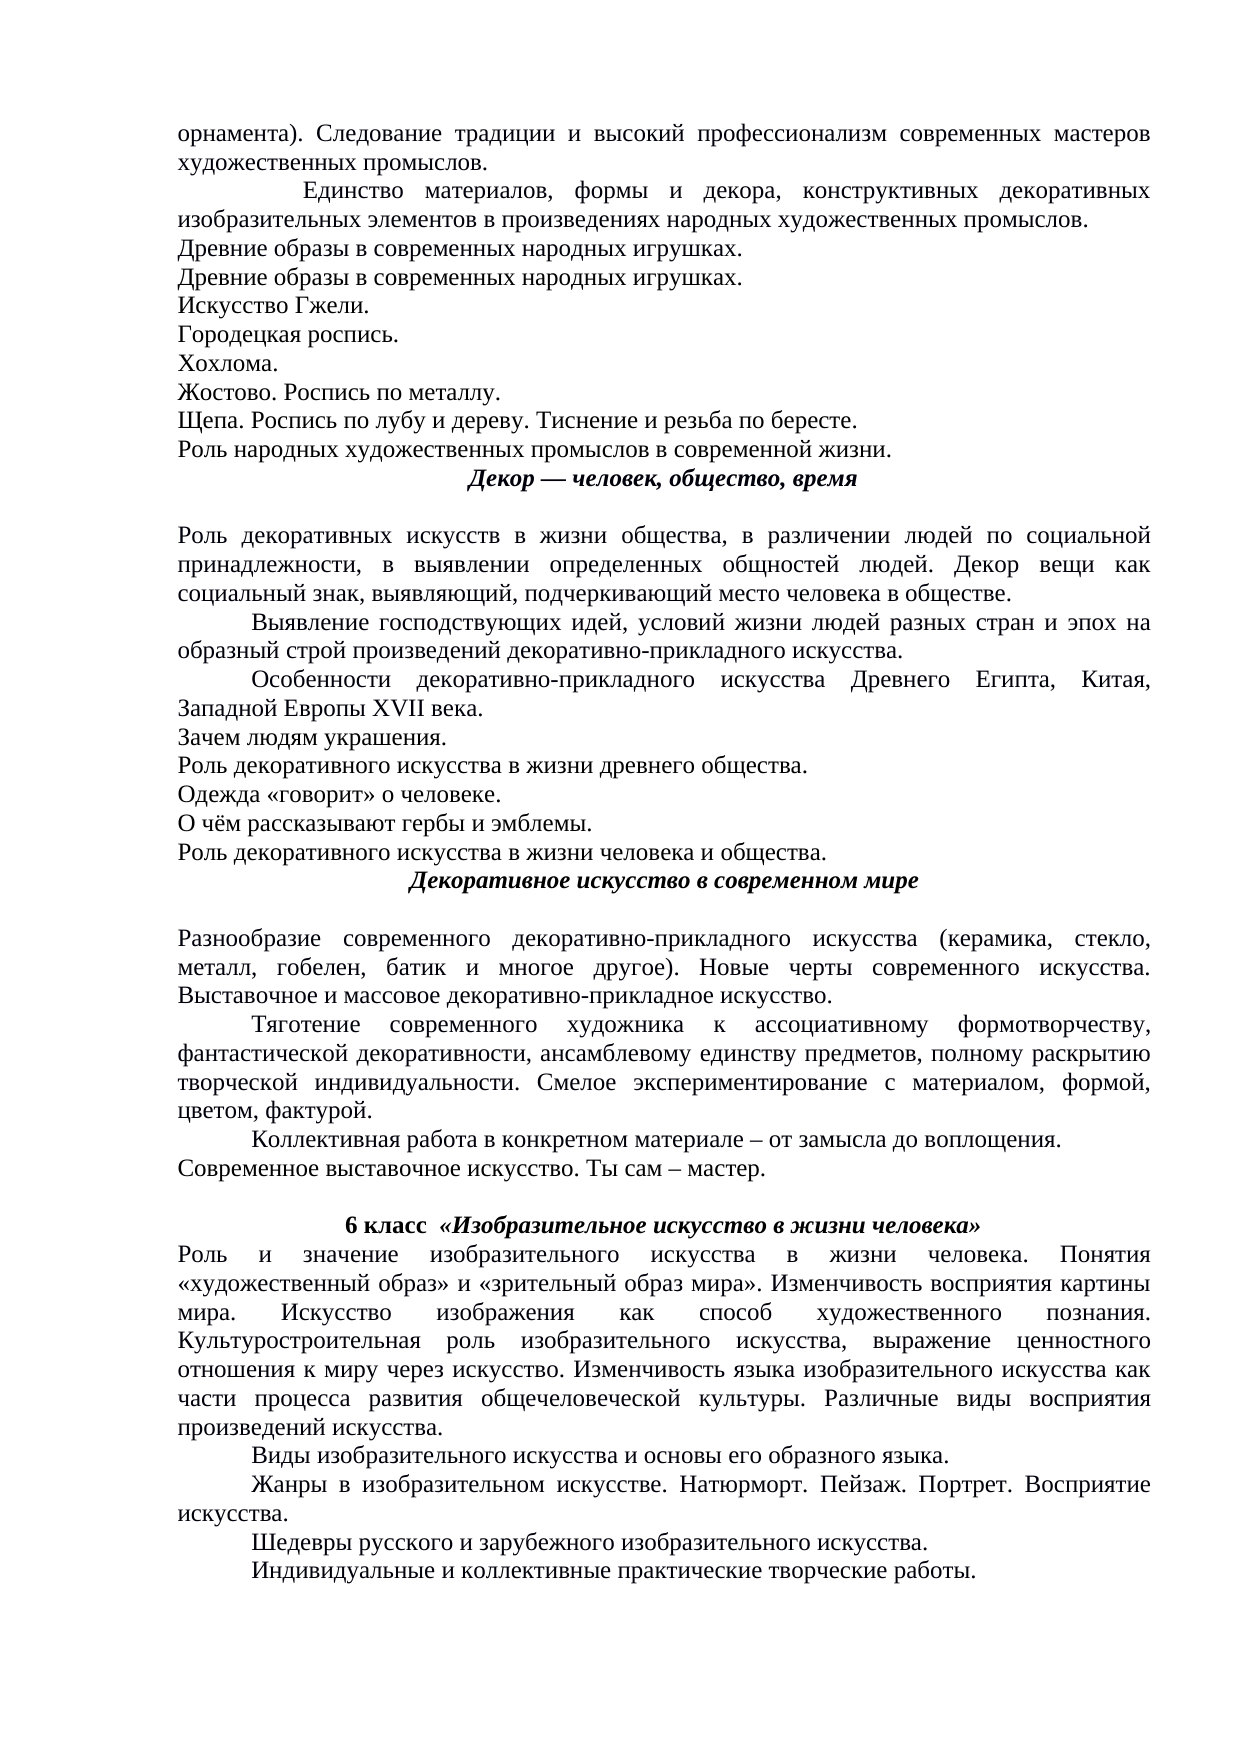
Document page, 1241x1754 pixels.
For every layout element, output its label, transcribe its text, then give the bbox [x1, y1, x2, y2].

text Виды изобразительного искусства и основы его образного языка. [177, 1441, 1152, 1469]
text Роль декоративного искусства в жизни человека и общества. [177, 837, 1152, 866]
text Единство материалов, формы и декора, конструктивных декоративных изобразительных элементов в произведениях народных художественных промыслов. [177, 176, 1152, 233]
text Жанры в изобразительном искусстве. Натюрморт. Пейзаж. Портрет. Восприятие искусства. [177, 1469, 1152, 1527]
text Особенности декоративно-прикладного искусства Древнего Египта, Китая, Западной Европы ХVII века. [177, 664, 1152, 722]
text Разнообразие современного декоративно-прикладного искусства (керамика, стекло, металл, гобелен, батик и многое другое). Новые черты современного искусства. Выставочное и массовое декоративно-прикладное искусство. [177, 923, 1152, 1009]
text Роль и значение изобразительного искусства в жизни человека. Понятия «художественный образ» и «зрительный образ мира». Изменчивость восприятия картины мира. Искусство изображения как способ художественного познания. Культуростроительная роль изобразительного искусства, выражение ценностного отношения к миру через искусство. Изменчивость языка изобразительного искусства как части процесса развития общечеловеческой культуры. Различные виды восприятия произведений искусства. [177, 1239, 1152, 1441]
text Декоративное искусство в современном мире [177, 866, 1152, 894]
text Шедевры русского и зарубежного изобразительного искусства. [177, 1527, 1152, 1556]
text Выявление господствующих идей, условий жизни людей разных стран и эпох на образный строй произведений декоративно-прикладного искусства. [177, 607, 1152, 664]
text Древние образы в современных народных игрушках. [177, 262, 1152, 291]
text Роль декоративного искусства в жизни древнего общества. [177, 751, 1152, 779]
text Зачем людям украшения. [177, 722, 1152, 751]
text Городецкая роспись. [177, 319, 1152, 348]
text Коллективная работа в конкретном материале – от замысла до воплощения. [177, 1124, 1152, 1153]
text Одежда «говорит» о человеке. [177, 779, 1152, 808]
text Декор — человек, общество, время [177, 463, 1152, 492]
text 6 класс «Изобразительное искусство в жизни человека» [177, 1211, 1152, 1239]
text Тяготение современного художника к ассоциативному формотворчеству, фантастической декоративности, ансамблевому единству предметов, полному раскрытию творческой индивидуальности. Смелое экспериментирование с материалом, формой, цветом, фактурой. [177, 1009, 1152, 1124]
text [177, 118, 1152, 176]
text Искусство Гжели. [177, 291, 1152, 319]
text Древние образы в современных народных игрушках. [177, 233, 1152, 262]
text Роль народных художественных промыслов в современной жизни. [177, 434, 1152, 463]
text Индивидуальные и коллективные практические творческие работы. [177, 1556, 1152, 1584]
text Жостово. Роспись по металлу. [177, 377, 1152, 406]
text Современное выставочное искусство. Ты сам – мастер. [177, 1153, 1152, 1182]
text Щепа. Роспись по лубу и дереву. Тиснение и резьба по бересте. [177, 406, 1152, 434]
text О чём рассказывают гербы и эмблемы. [177, 808, 1152, 837]
text Хохлома. [177, 348, 1152, 377]
text Роль декоративных искусств в жизни общества, в различении людей по социальной принадлежности, в выявлении определенных общностей людей. Декор вещи как социальный знак, выявляющий, подчеркивающий место человека в обществе. [177, 521, 1152, 607]
